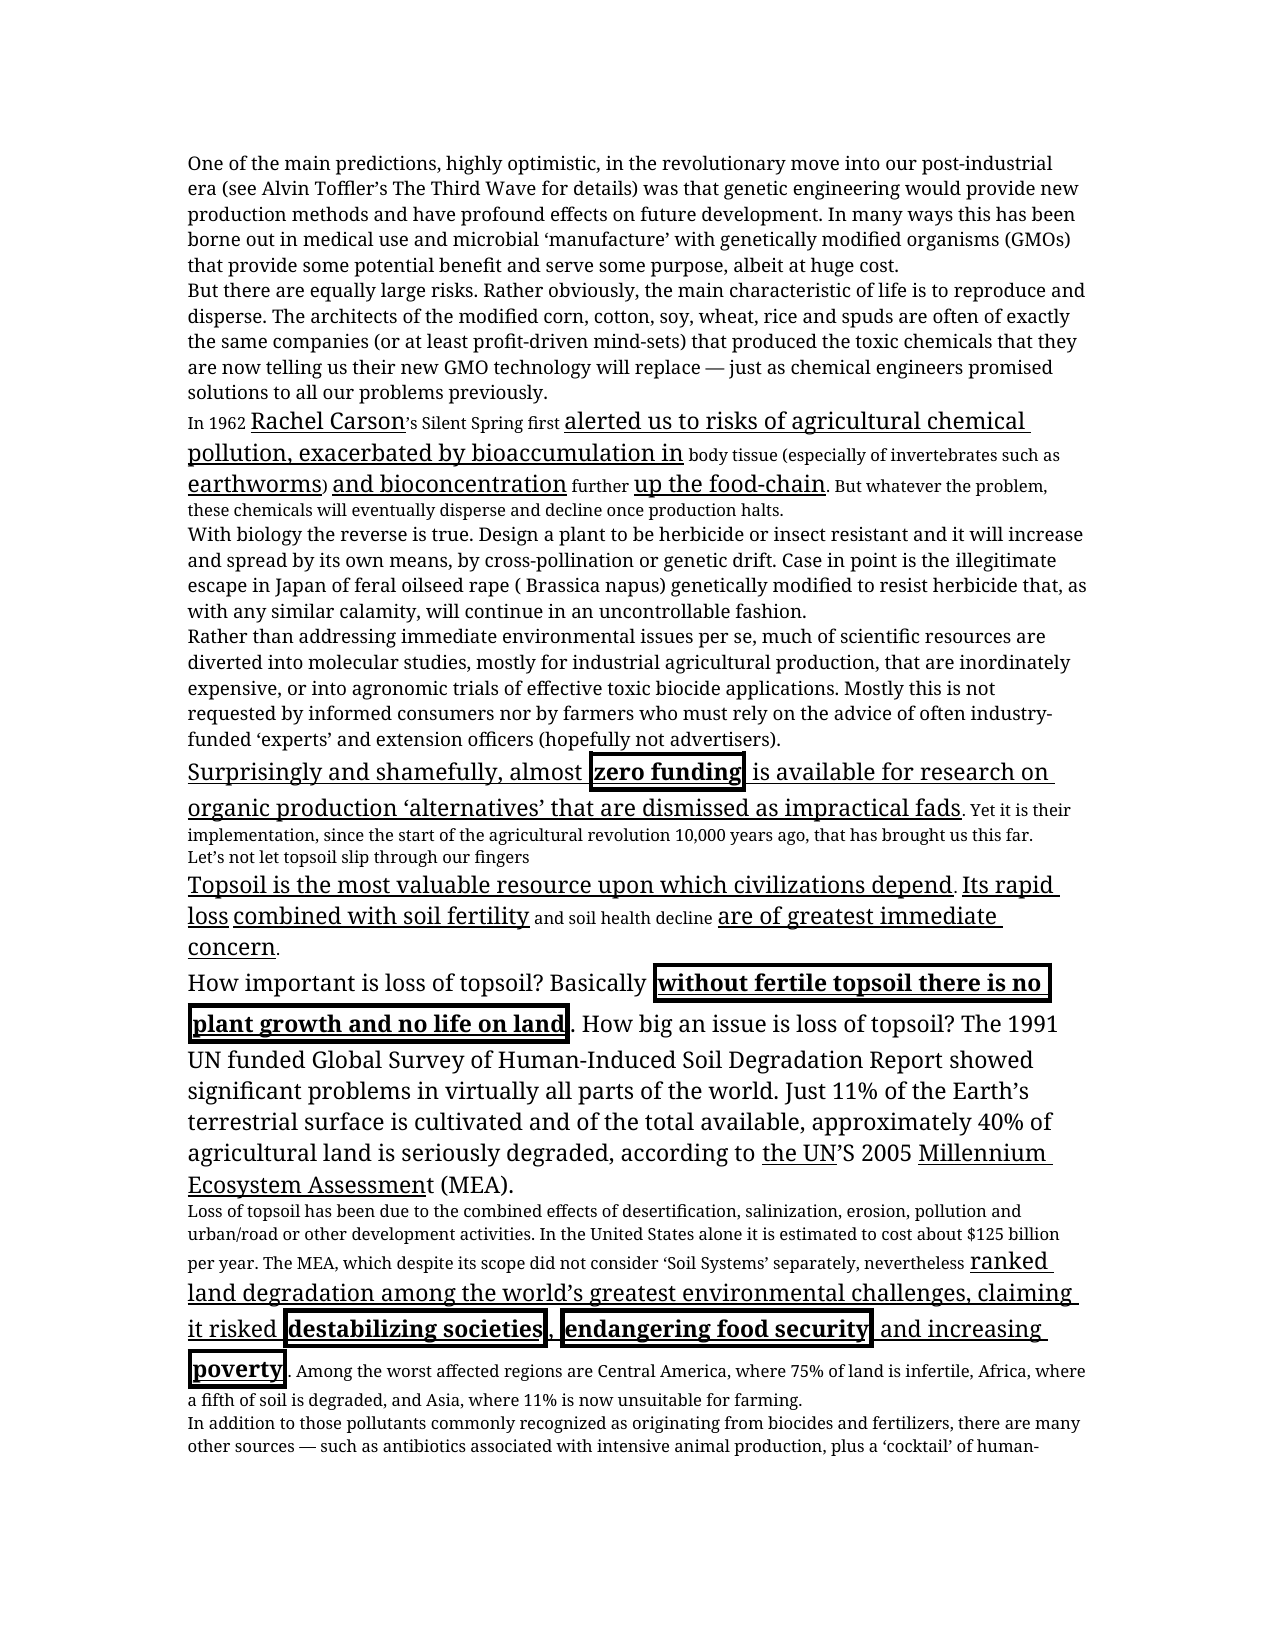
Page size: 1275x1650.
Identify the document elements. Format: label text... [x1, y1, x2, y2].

text Surprisingly and shamefully, almost zero funding is available for research on organic production ‘alternatives’ that are dismissed as impractical fads. Yet it is their implementation, since the start of the agricultural revolution 10,000 years ago, that has brought us this far. [187, 751, 1087, 846]
text With biology the reverse is true. Design a plant to be herbicide or insect resistant and it will increase and spread by its own means, by cross-pollination or genetic drift. Case in point is the illegitimate escape in Japan of feral oilseed rape ( Brassica napus) genetically modified to resist herbicide that, as with any similar calamity, will continue in an uncontrollable fashion. [187, 522, 1087, 624]
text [187, 1412, 1087, 1457]
text Let’s not let topsoil slip through our fingers [187, 846, 1087, 869]
text Rather than addressing immediate environmental issues per se, much of scientific resources are diverted into molecular studies, mostly for industrial agricultural production, that are inordinately expensive, or into agronomic trials of effective toxic biocide applications. Mostly this is not requested by informed consumers nor by farmers who must rely on the advice of often industry-funded ‘experts’ and extension officers (hopefully not advertisers). [187, 624, 1087, 751]
text In 1962 Rachel Carson’s Silent Spring first alerted us to risks of agricultural chemical pollution, exacerbated by bioaccumulation in body tissue (especially of invertebrates such as earthworms) and bioconcentration further up the food-chain. But whatever the problem, these chemicals will eventually disperse and decline once production halts. [187, 405, 1087, 522]
text Topsoil is the most valuable resource upon which civilizations depend. Its rapid loss combined with soil fertility and soil health decline are of greatest immediate concern. [187, 869, 1087, 962]
text But there are equally large risks. Rather obviously, the main characteristic of life is to reproduce and disperse. The architects of the modified corn, cotton, soy, wheat, rice and spuds are often of exactly the same companies (or at least profit-driven mind-sets) that produced the toxic chemicals that they are now telling us their new GMO technology will replace — just as chemical engineers promised solutions to all our problems previously. [187, 278, 1087, 405]
text Loss of topsoil has been due to the combined effects of desertification, salinization, erosion, pollution and urban/road or other development activities. In the United States alone it is estimated to cost about $125 billion per year. The MEA, which despite its scope did not consider ‘Soil Systems’ separately, nevertheless ranked land degradation among the world’s greatest environmental challenges, claiming it risked destabilizing societies, endangering food security and increasing poverty. Among the worst affected regions are Central America, where 75% of land is infertile, Africa, where a fifth of soil is degraded, and Asia, where 11% is now unsuitable for farming. [187, 1200, 1087, 1412]
text One of the main predictions, highly optimistic, in the revolutionary move into our post-industrial era (see Alvin Toffler’s The Third Wave for details) was that genetic engineering would provide new production methods and have profound effects on future development. In many ways this has been borne out in medical use and microbial ‘manufacture’ with genetically modified organisms (GMOs) that provide some potential benefit and serve some purpose, albeit at huge cost. [187, 150, 1087, 278]
text How important is loss of topsoil? Basically without fertile topsoil there is no plant growth and no life on land. How big an issue is loss of topsoil? The 1991 UN funded Global Survey of Human-Induced Soil Degradation Report showed significant problems in virtually all parts of the world. Just 11% of the Earth’s terrestrial surface is cultivated and of the total available, approximately 40% of agricultural land is seriously degraded, according to the UN’S 2005 Millennium Ecosystem Assessment (MEA). [187, 962, 1087, 1200]
